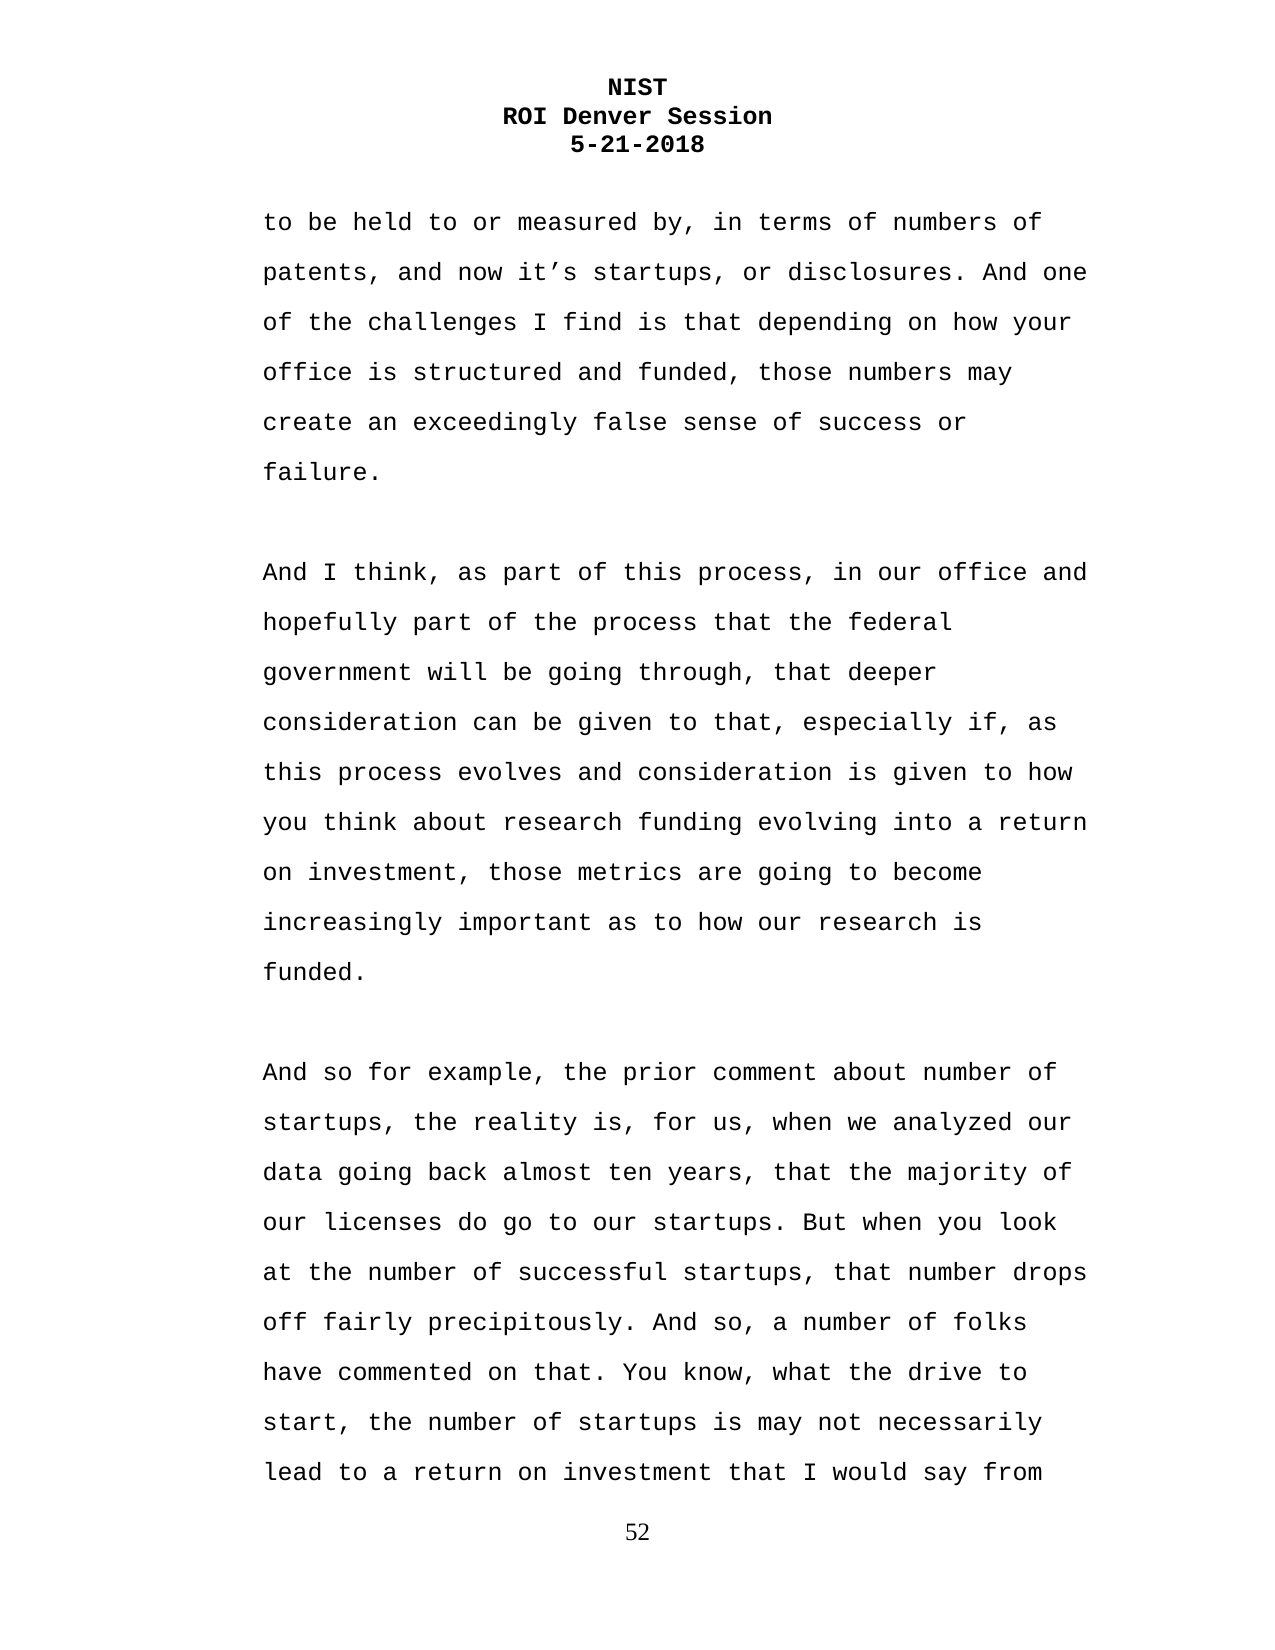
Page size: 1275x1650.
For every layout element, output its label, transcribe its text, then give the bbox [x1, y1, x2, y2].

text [262, 1038, 1087, 1488]
text And I think, as part of this process, in our office and hopefully part of the process that the federal government will be going through, that deeper consideration can be given to that, especially if, as this process evolves and consideration is given to how you think about research funding evolving into a return on investment, those metrics are going to become increasingly important as to how our research is funded. [262, 538, 1087, 988]
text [262, 188, 1087, 488]
